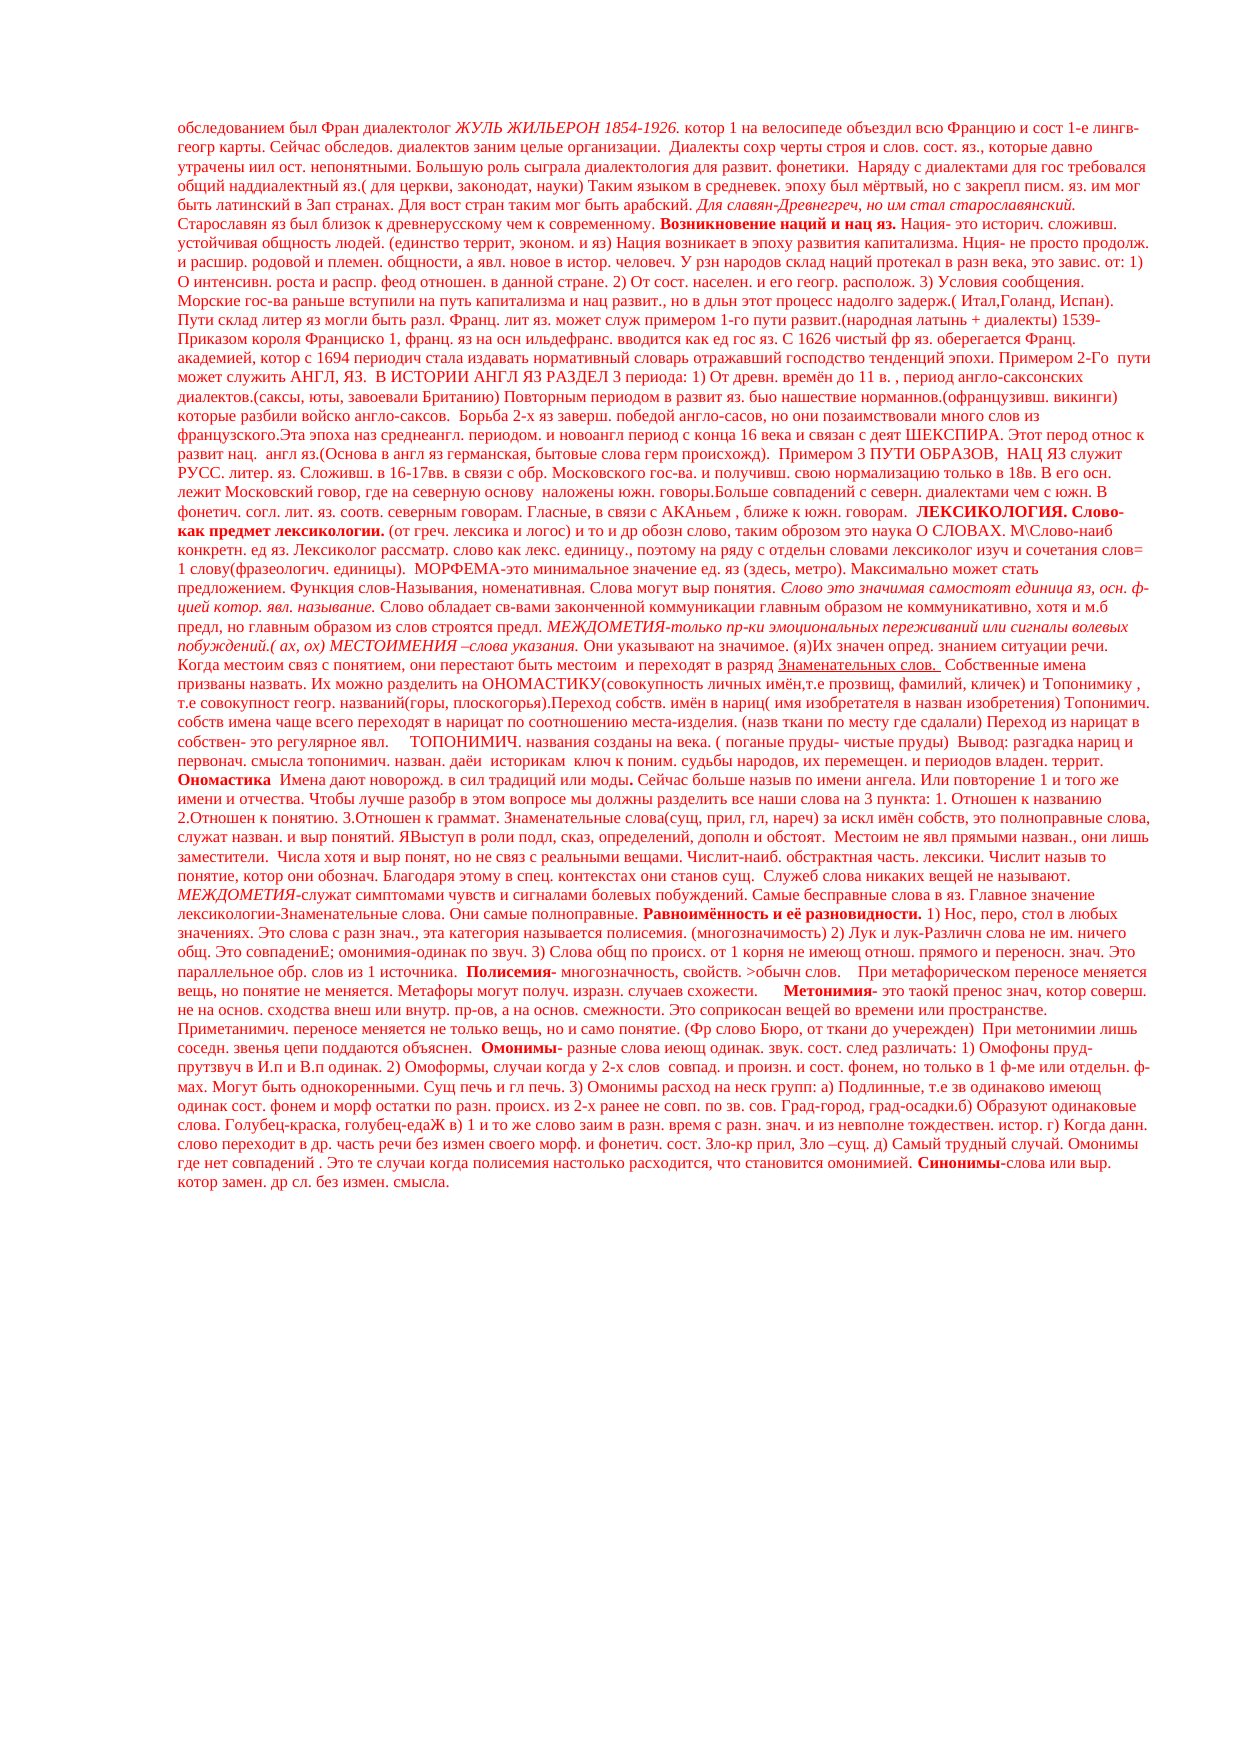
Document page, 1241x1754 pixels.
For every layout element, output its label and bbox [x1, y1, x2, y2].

text [177, 118, 1152, 1191]
